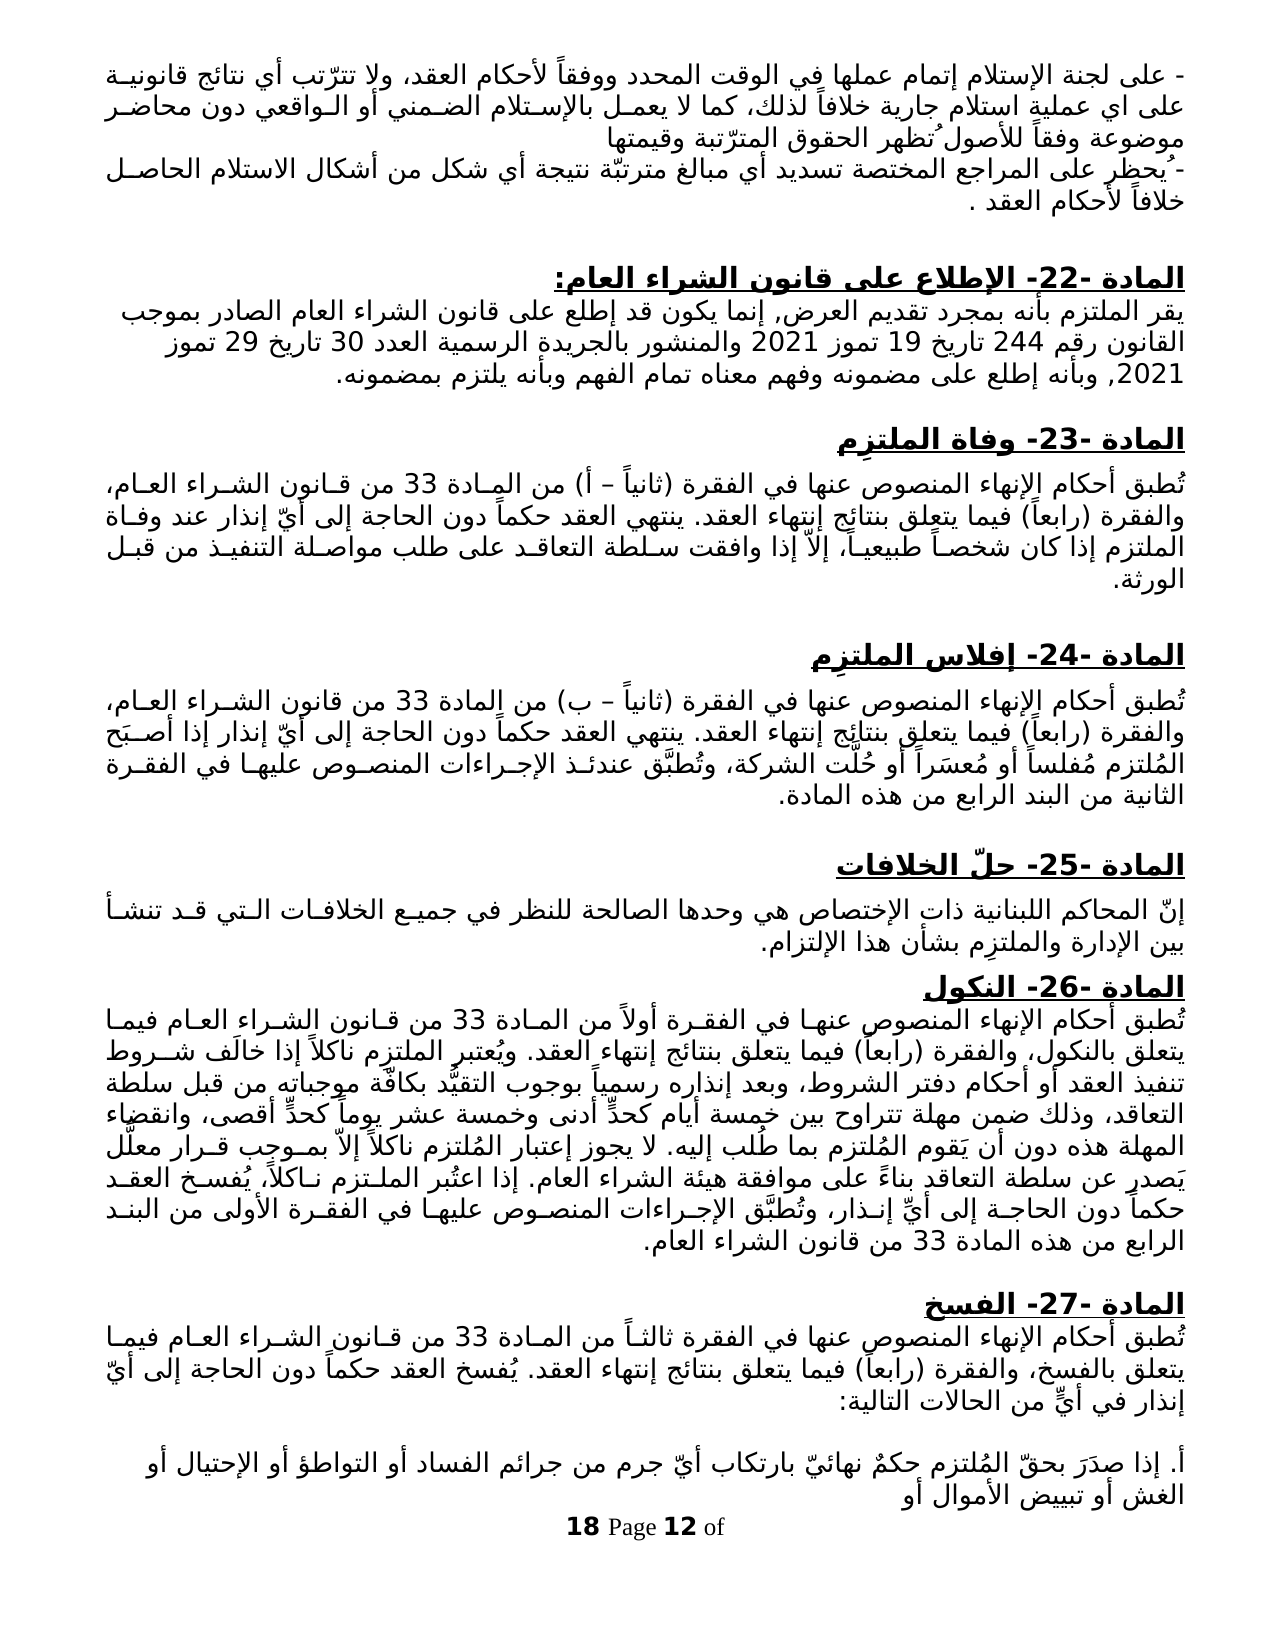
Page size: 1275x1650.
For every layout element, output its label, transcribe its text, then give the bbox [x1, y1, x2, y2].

text تُطبق أحكام الإنهاء المنصوص عنها في الفقرة أولاً من المادة 33 من قانون الشراء العام فيما يتعلق بالنكول، والفقرة (رابعاً) فيما يتعلق بنتائج إنتهاء العقد. ويُعتبر الملتزِم ناكلاً إذا خالَف شروط تنفيذ العقد أو أحكام دفتر الشروط، وبعد إنذاره رسمياً بوجوب التقيُّد بكافّة موجباته من قبل سلطة التعاقد، وذلك ضمن مهلة تتراوح بين خمسة أيام كحدٍّ أدنى وخمسة عشر يوماً كحدٍّ أقصى، وانقضاء المهلة هذه دون أن يَقوم المُلتزم بما طُلب إليه. لا يجوز إعتبار المُلتزم ناكلاً إلاّ بموجب قرار معلَّل يَصدر عن سلطة التعاقد بناءً على موافقة هيئة الشراء العام. إذا اعتُبر الملتزم ناكلاً، يُفسخ العقد حكماً دون الحاجة إلى أيِّ إنذار، وتُطبَّق الإجراءات المنصوص عليها في الفقرة الأولى من البند الرابع من هذه المادة 33 من قانون الشراء العام. [105, 1004, 1185, 1257]
text المادة -27- الفسخ [105, 1288, 1185, 1322]
text تُطبق أحكام الإنهاء المنصوص عنها في الفقرة ثالثاً من المادة 33 من قانون الشراء العام فيما يتعلق بالفسخ، والفقرة (رابعاً) فيما يتعلق بنتائج إنتهاء العقد. يُفسخ العقد حكماً دون الحاجة إلى أيّ إنذار في أيٍّ من الحالات التالية: [105, 1322, 1185, 1416]
text أ. إذا صدَرَ بحقّ المُلتزم حكمٌ نهائيّ بارتكاب أيّ جرم من جرائم الفساد أو التواطؤ أو الإحتيال أو الغش أو تبييض الأموال أو [105, 1447, 1185, 1511]
text تُطبق أحكام الإنهاء المنصوص عنها في الفقرة (ثانياً – أ) من المادة 33 من قانون الشراء العام، والفقرة (رابعاً) فيما يتعلق بنتائج إنتهاء العقد. ينتهي العقد حكماً دون الحاجة إلى أيّ إنذار عند وفاة الملتزم إذا كان شخصاً طبيعياً، إلاّ إذا وافقت سلطة التعاقد على طلب مواصلة التنفيذ من قبل الورثة. [105, 468, 1185, 595]
text إنّ المحاكم اللبنانية ذات الإختصاص هي وحدها الصالحة للنظر في جميع الخلافات التي قد تنشأ بين الإدارة والملتزِم بشأن هذا الإلتزام. [105, 894, 1185, 958]
text - على لجنة الإستلام إتمام عملها في الوقت المحدد ووفقاً لأحكام العقد، ولا تترّتب أي نتائج قانونية على اي عملية استلام جارية خلافاً لذلك، كما لا يعمل بالإستلام الضمني أو الواقعي دون محاضر موضوعة وفقاً للأصول ُتظهر الحقوق المترّتبة وقيمتها [105, 59, 1185, 154]
text يقر الملتزم بأنه بمجرد تقديم العرض, إنما يكون قد إطلع على قانون الشراء العام الصادر بموجب القانون رقم 244 تاريخ 19 تموز 2021 والمنشور بالجريدة الرسمية العدد 30 تاريخ 29 تموز 2021, وبأنه إطلع على مضمونه وفهم معناه تمام الفهم وبأنه يلتزم بمضمونه. [105, 295, 1185, 390]
text المادة -23- وفاة الملتزِم [105, 422, 1185, 456]
text المادة -22- الإطلاع على قانون الشراء العام: [105, 261, 1185, 295]
text - ُيحظر على المراجع المختصة تسديد أي مبالغ مترتبّة نتيجة أي شكل من أشكال الاستلام الحاصل خلافاً لأحكام العقد . [105, 154, 1185, 217]
text تُطبق أحكام الإنهاء المنصوص عنها في الفقرة (ثانياً – ب) من المادة 33 من قانون الشراء العام، والفقرة (رابعاً) فيما يتعلق بنتائج إنتهاء العقد. ينتهي العقد حكماً دون الحاجة إلى أيّ إنذار إذا أصبَح المُلتزم مُفلساً أو مُعسَراً أو حُلَّت الشركة، وتُطبَّق عندئذ الإجراءات المنصوص عليها في الفقرة الثانية من البند الرابع من هذه المادة. [105, 685, 1185, 811]
text المادة -25- حلّ الخلافات [105, 848, 1185, 882]
text المادة -24- إفلاس الملتزِم [105, 638, 1185, 672]
text المادة -26- النكول [105, 970, 1185, 1004]
